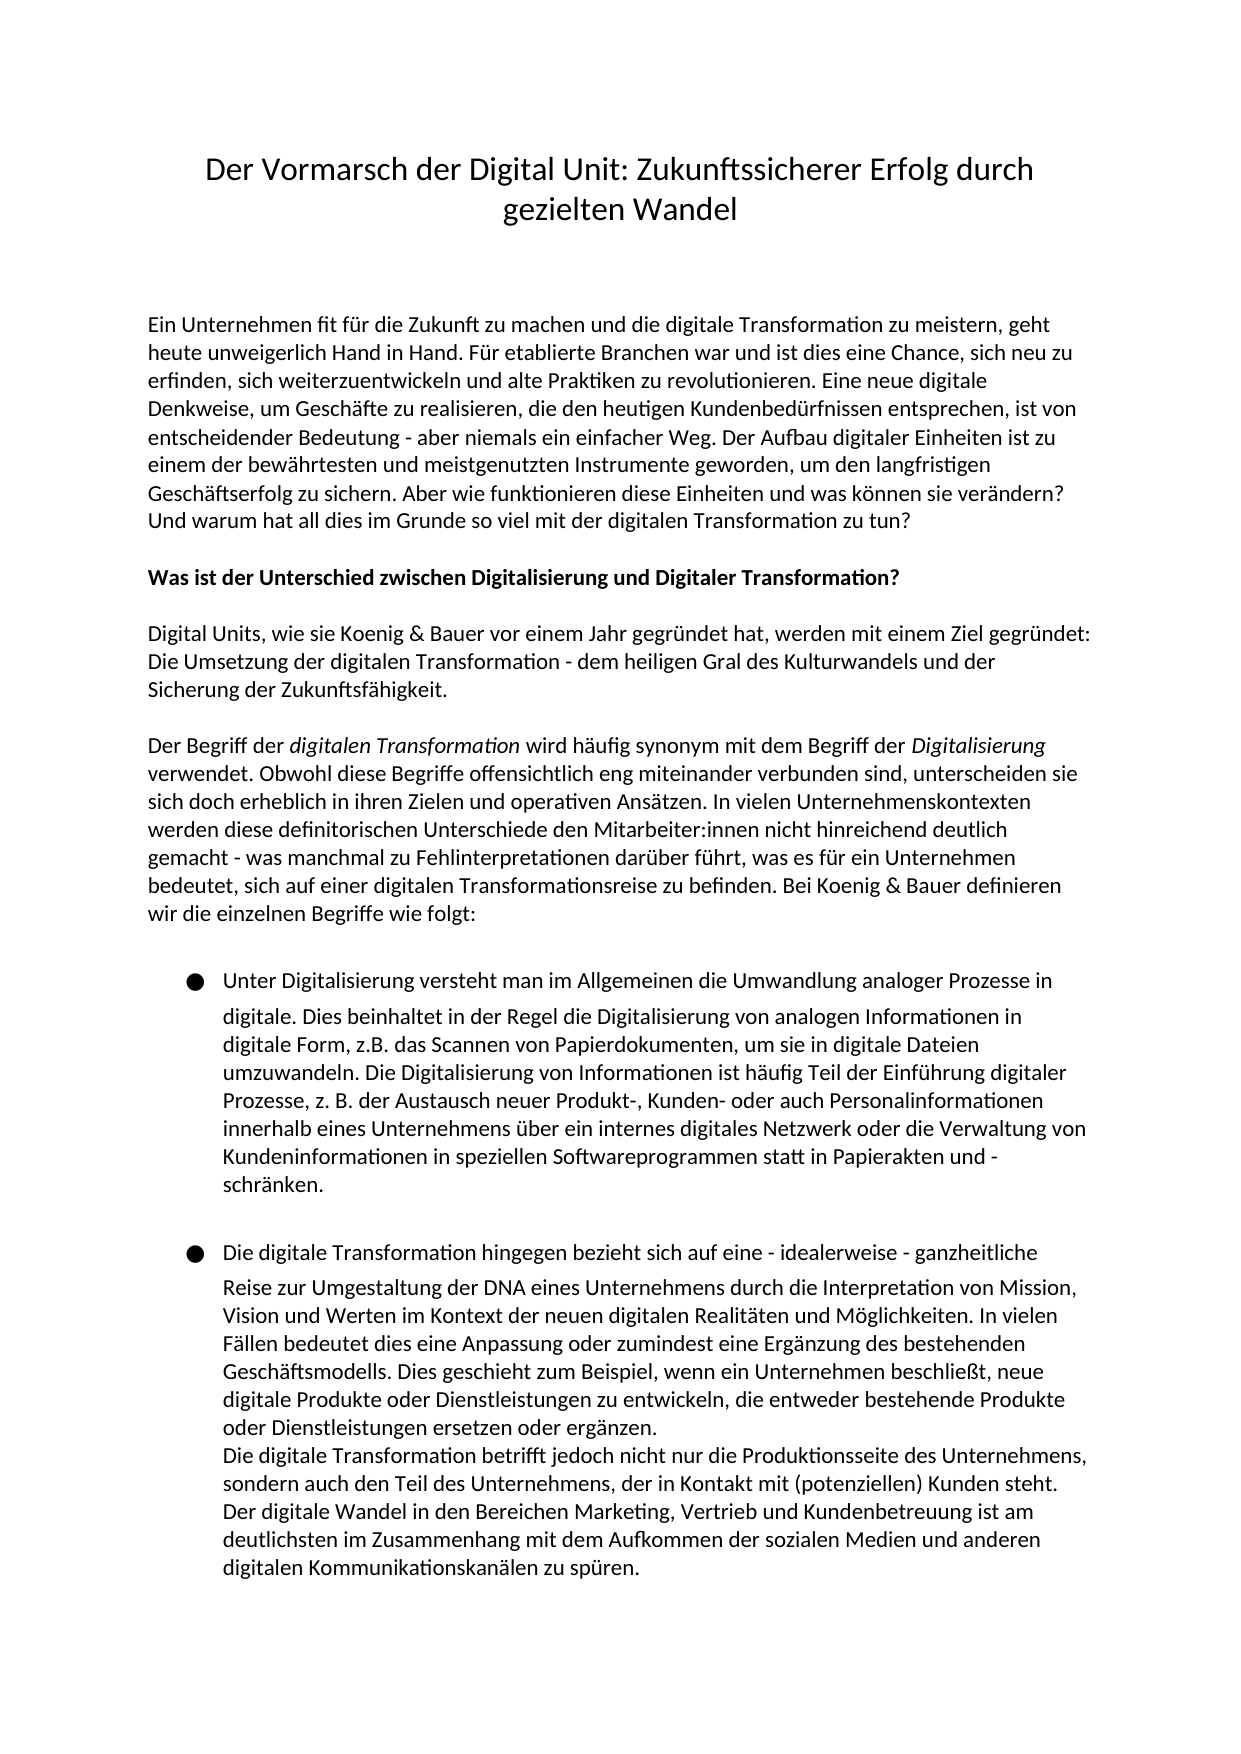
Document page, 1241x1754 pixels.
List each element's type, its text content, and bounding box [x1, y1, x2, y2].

text Der Begriff der digitalen Transformation wird häufig synonym mit dem Begriff der Digitalisierung verwendet. Obwohl diese Begriffe offensichtlich eng miteinander verbunden sind, unterscheiden sie sich doch erheblich in ihren Zielen und operativen Ansätzen. In vielen Unternehmenskontexten werden diese definitorischen Unterschiede den Mitarbeiter:innen nicht hinreichend deutlich gemacht - was manchmal zu Fehlinterpretationen darüber führt, was es für ein Unternehmen bedeutet, sich auf einer digitalen Transformationsreise zu befinden. Bei Koenig & Bauer definieren wir die einzelnen Begriffe wie folgt: [148, 731, 1093, 927]
text Was ist der Unterschied zwischen Digitalisierung und Digitaler Transformation? [148, 563, 1093, 591]
list Die digitale Transformation hingegen bezieht sich auf eine - idealerweise - ganzheitliche Reise zur Umgestaltung der DNA eines Unternehmens durch die Interpretation von Mission, Vision und Werten im Kontext der neuen digitalen Realitäten und Möglichkeiten. In vielen Fällen bedeutet dies eine Anpassung oder zumindest eine Ergänzung des bestehenden Geschäftsmodells. Dies geschieht zum Beispiel, wenn ein Unternehmen beschließt, neue digitale Produkte oder Dienstleistungen zu entwickeln, die entweder bestehende Produkte oder Dienstleistungen ersetzen oder ergänzen. [185, 1226, 1093, 1441]
list Unter Digitalisierung versteht man im Allgemeinen die Umwandlung analoger Prozesse in digitale. Dies beinhaltet in der Regel die Digitalisierung von analogen Informationen in digitale Form, z.B. das Scannen von Papierdokumenten, um sie in digitale Dateien umzuwandeln. Die Digitalisierung von Informationen ist häufig Teil der Einführung digitaler Prozesse, z. B. der Austausch neuer Produkt-, Kunden- oder auch Personalinformationen innerhalb eines Unternehmens über ein internes digitales Netzwerk oder die Verwaltung von Kundeninformationen in speziellen Softwareprogrammen statt in Papierakten und -schränken. [185, 955, 1093, 1226]
text Der Vormarsch der Digital Unit: Zukunftssicherer Erfolg durch gezielten Wandel [148, 148, 1093, 229]
text Die digitale Transformation betrifft jedoch nicht nur die Produktionsseite des Unternehmens, sondern auch den Teil des Unternehmens, der in Kontakt mit (potenziellen) Kunden steht. Der digitale Wandel in den Bereichen Marketing, Vertrieb und Kundenbetreuung ist am deutlichsten im Zusammenhang mit dem Aufkommen der sozialen Medien und anderen digitalen Kommunikationskanälen zu spüren. [223, 1441, 1093, 1609]
text Digital Units, wie sie Koenig & Bauer vor einem Jahr gegründet hat, werden mit einem Ziel gegründet: Die Umsetzung der digitalen Transformation - dem heiligen Gral des Kulturwandels und der Sicherung der Zukunftsfähigkeit. [148, 619, 1093, 703]
text Ein Unternehmen fit für die Zukunft zu machen und die digitale Transformation zu meistern, geht heute unweigerlich Hand in Hand. Für etablierte Branchen war und ist dies eine Chance, sich neu zu erfinden, sich weiterzuentwickeln und alte Praktiken zu revolutionieren. Eine neue digitale Denkweise, um Geschäfte zu realisieren, die den heutigen Kundenbedürfnissen entsprechen, ist von entscheidender Bedeutung - aber niemals ein einfacher Weg. Der Aufbau digitaler Einheiten ist zu einem der bewährtesten und meistgenutzten Instrumente geworden, um den langfristigen Geschäftserfolg zu sichern. Aber wie funktionieren diese Einheiten und was können sie verändern? Und warum hat all dies im Grunde so viel mit der digitalen Transformation zu tun? [148, 311, 1093, 535]
